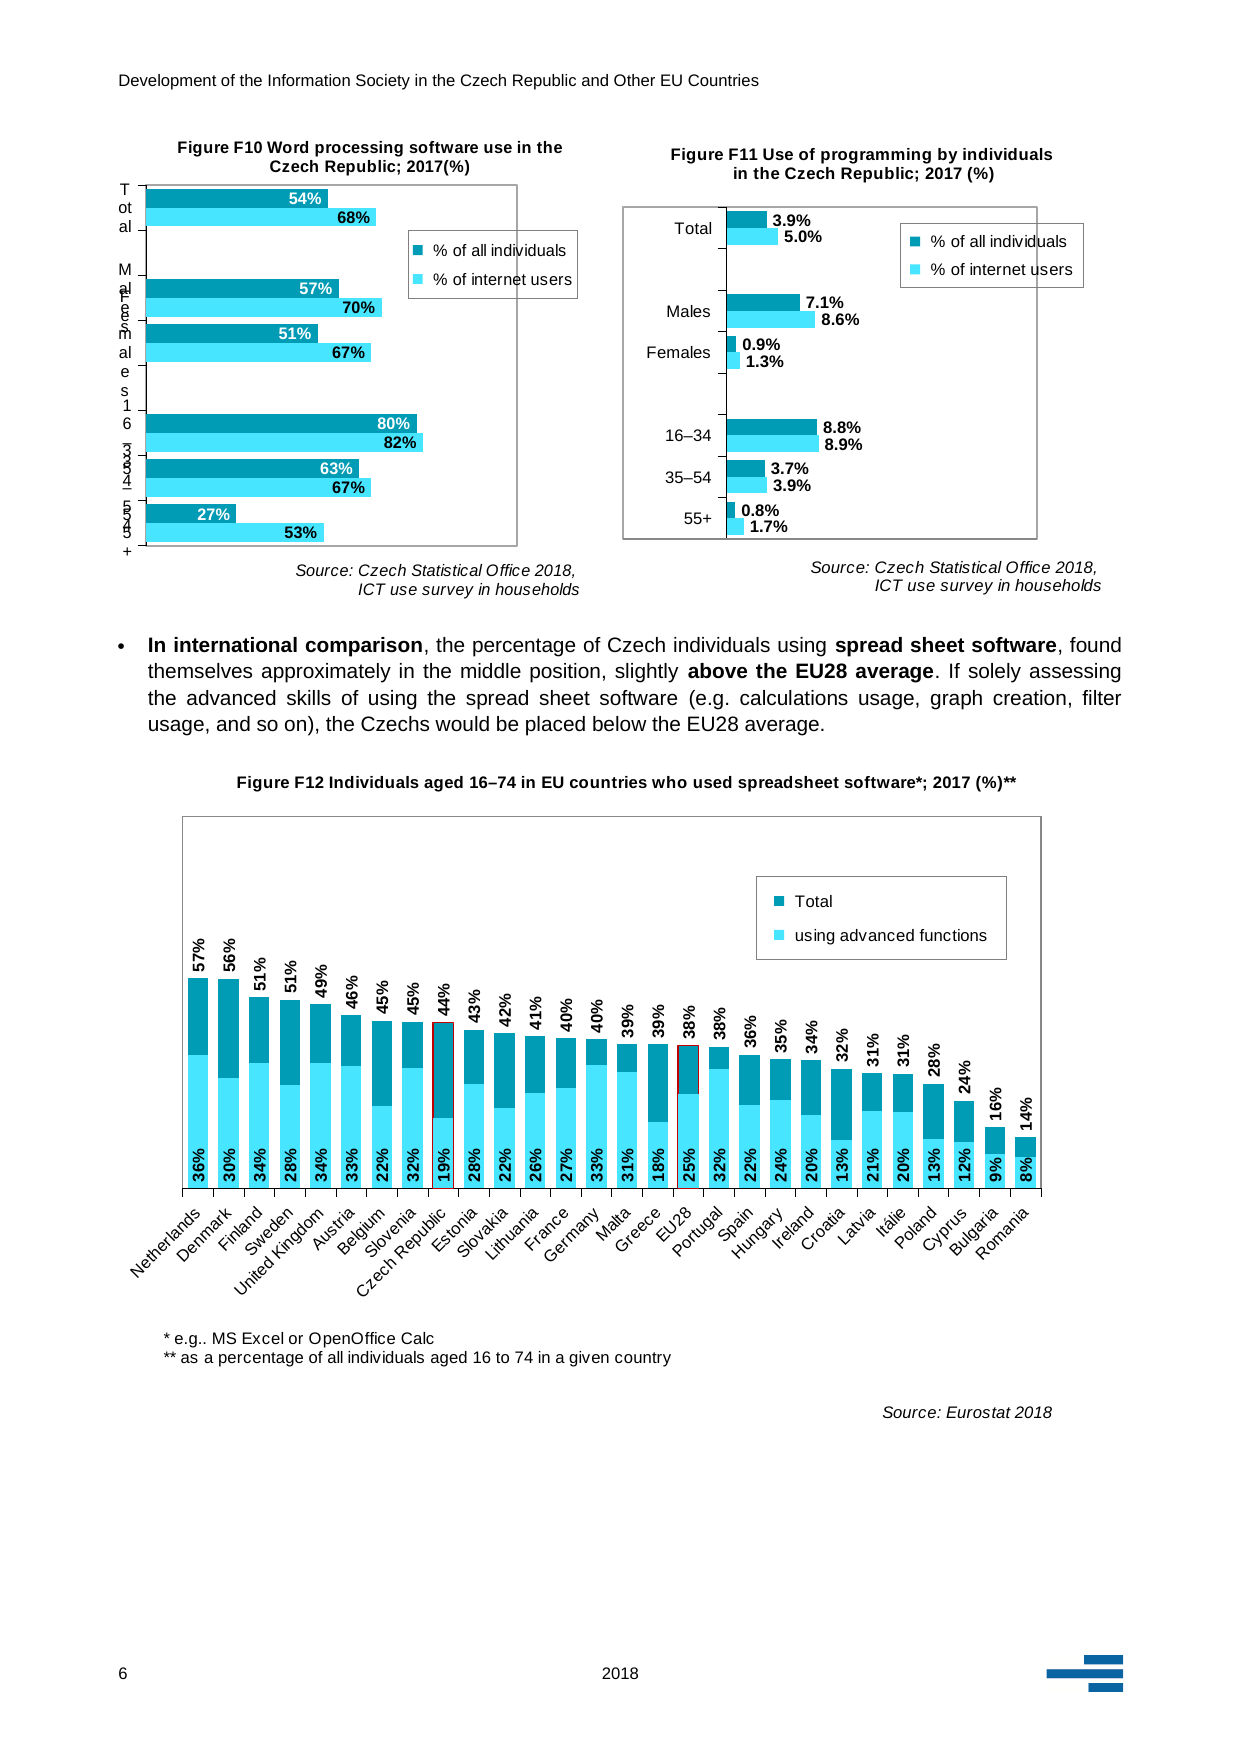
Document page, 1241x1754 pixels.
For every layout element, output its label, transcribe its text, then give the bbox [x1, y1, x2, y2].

picture [1046, 1655, 1124, 1692]
list In international comparison, the percentage of Czech individuals using spread sheet software, found themselves approximately in the middle position, slightly above the EU28 average. If solely assessing the advanced skills of using the spread sheet software (e.g. calculations usage, graph creation, filter usage, and so on), the Czechs would be placed below the EU28 average. [118, 633, 1122, 736]
